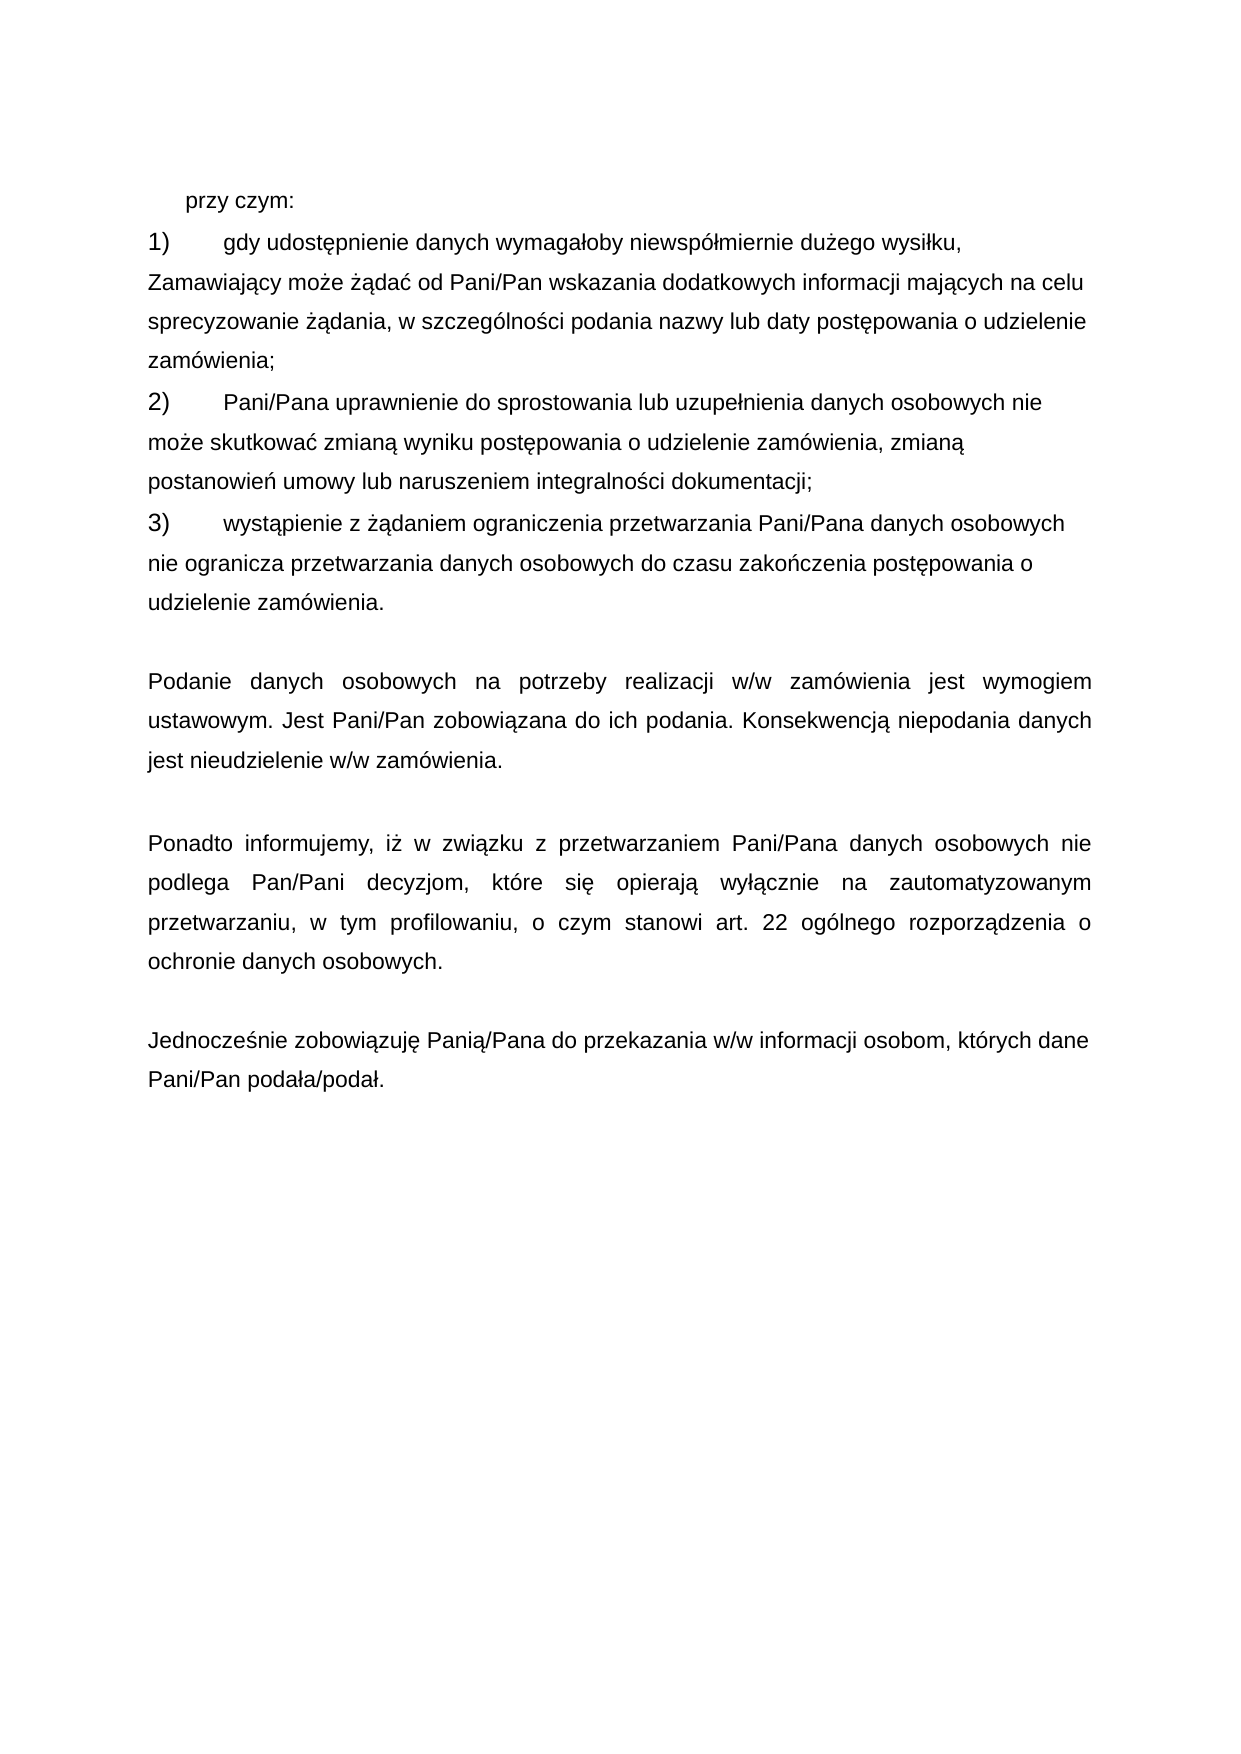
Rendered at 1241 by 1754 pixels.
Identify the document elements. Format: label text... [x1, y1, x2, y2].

text Jednocześnie zobowiązuję Panią/Pana do przekazania w/w informacji osobom, których dane Pani/Pan podała/podał. [148, 1027, 1093, 1093]
list Pani/Pana uprawnienie do sprostowania lub uzupełnienia danych osobowych nie może skutkować zmianą wyniku postępowania o udzielenie zamówienia, zmianą postanowień umowy lub naruszeniem integralności dokumentacji; [148, 387, 1093, 494]
text Ponadto informujemy, iż w związku z przetwarzaniem Pani/Pana danych osobowych nie podlega Pan/Pani decyzjom, które się opierają wyłącznie na zautomatyzowanym przetwarzaniu, w tym profilowaniu, o czym stanowi art. 22 ogólnego rozporządzenia o ochronie danych osobowych. [148, 829, 1093, 974]
list wystąpienie z żądaniem ograniczenia przetwarzania Pani/Pana danych osobowych nie ogranicza przetwarzania danych osobowych do czasu zakończenia postępowania o udzielenie zamówienia. [148, 508, 1093, 615]
text przy czym: [185, 187, 1093, 213]
text Podanie danych osobowych na potrzeby realizacji w/w zamówienia jest wymogiem ustawowym. Jest Pani/Pan zobowiązana do ich podania. Konsekwencją niepodania danych jest nieudzielenie w/w zamówienia. [148, 668, 1093, 773]
list gdy udostępnienie danych wymagałoby niewspółmiernie dużego wysiłku, Zamawiający może żądać od Pani/Pan wskazania dodatkowych informacji mających na celu sprecyzowanie żądania, w szczególności podania nazwy lub daty postępowania o udzielenie zamówienia; [148, 227, 1093, 374]
